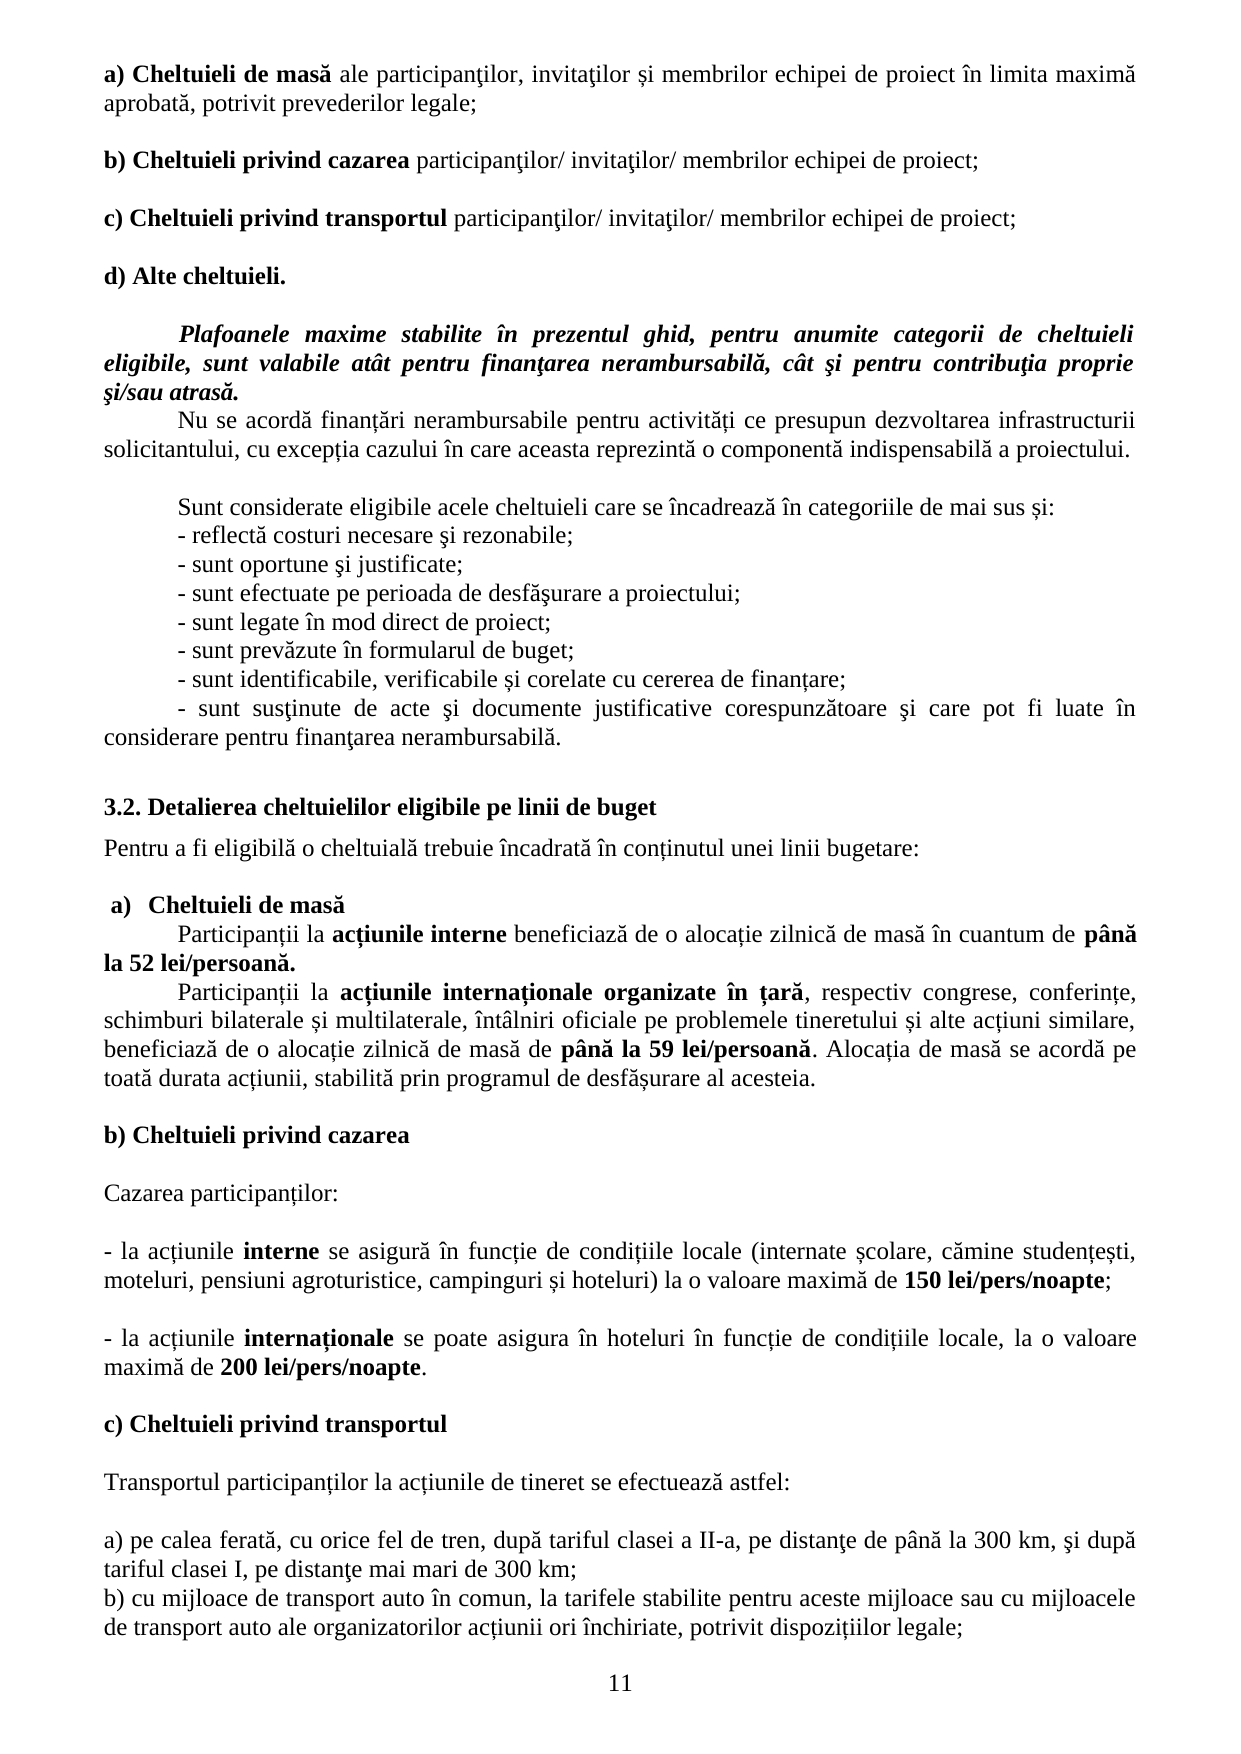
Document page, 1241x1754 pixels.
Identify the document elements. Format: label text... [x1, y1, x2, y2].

text b) Cheltuieli privind cazarea participanţilor/ invitaţilor/ membrilor echipei de proiect; [103, 145, 1137, 174]
text - sunt oportune şi justificate; [103, 549, 1137, 578]
text c) Cheltuieli privind transportul participanţilor/ invitaţilor/ membrilor echipei de proiect; [103, 203, 1137, 232]
text Participanții la acțiunile internaționale organizate în țară, respectiv congrese, conferințe, schimburi bilaterale și multilaterale, întâlniri oficiale pe problemele tineretului și alte acțiuni similare, beneficiază de o alocație zilnică de masă de până la 59 lei/persoană. Alocația de masă se acordă pe toată durata acțiunii, stabilită prin programul de desfășurare al acesteia. [103, 977, 1137, 1092]
text - sunt legate în mod direct de proiect; [103, 607, 1137, 635]
text Pentru a fi eligibilă o cheltuială trebuie încadrată în conținutul unei linii bugetare: [103, 833, 1137, 862]
text - sunt susţinute de acte şi documente justificative corespunzătoare şi care pot fi luate în considerare pentru finanţarea nerambursabilă. [103, 693, 1137, 750]
text Sunt considerate eligibile acele cheltuieli care se încadrează în categoriile de mai sus și: [103, 492, 1137, 520]
text Transportul participanților la acțiunile de tineret se efectuează astfel: [103, 1467, 1137, 1496]
text a) Cheltuieli de masă ale participanţilor, invitaţilor și membrilor echipei de proiect în limita maximă aprobată, potrivit prevederilor legale; [103, 59, 1137, 117]
text - reflectă costuri necesare şi rezonabile; [103, 520, 1137, 549]
text - sunt efectuate pe perioada de desfăşurare a proiectului; [103, 578, 1137, 607]
text c) Cheltuieli privind transportul [103, 1409, 1137, 1438]
text Participanții la acțiunile interne beneficiază de o alocație zilnică de masă în cuantum de până la 52 lei/persoană. [103, 919, 1137, 977]
text - la acțiunile interne se asigură în funcție de condițiile locale (internate școlare, cămine studențești, moteluri, pensiuni agroturistice, campinguri și hoteluri) la o valoare maximă de 150 lei/pers/noapte; [103, 1236, 1137, 1294]
list Plafoanele maxime stabilite în prezentul ghid, pentru anumite categorii de cheltuieli eligibile, sunt valabile atât pentru finanţarea nerambursabilă, cât şi pentru contribuţia proprie şi/sau atrasă. [103, 319, 1137, 405]
subtitle 3.2. Detalierea cheltuielilor eligibile pe linii de buget [103, 792, 1137, 820]
list Cheltuieli de masă [110, 890, 1137, 919]
text - sunt identificabile, verificabile și corelate cu cererea de finanțare; [103, 664, 1137, 693]
text Nu se acordă finanțări nerambursabile pentru activități ce presupun dezvoltarea infrastructurii solicitantului, cu excepția cazului în care aceasta reprezintă o componentă indispensabilă a proiectului. [103, 405, 1137, 463]
text Cazarea participanților: [103, 1178, 1137, 1207]
text - sunt prevăzute în formularul de buget; [103, 635, 1137, 664]
text b) cu mijloace de transport auto în comun, la tarifele stabilite pentru aceste mijloace sau cu mijloacele de transport auto ale organizatorilor acțiunii ori închiriate, potrivit dispozițiilor legale; [103, 1583, 1137, 1640]
text d) Alte cheltuieli. [103, 261, 1137, 290]
text - la acțiunile internaționale se poate asigura în hoteluri în funcție de condițiile locale, la o valoare maximă de 200 lei/pers/noapte. [103, 1323, 1137, 1380]
text a) pe calea ferată, cu orice fel de tren, după tariful clasei a II-a, pe distanţe de până la 300 km, şi după tariful clasei I, pe distanţe mai mari de 300 km; [103, 1525, 1137, 1583]
text b) Cheltuieli privind cazarea [103, 1120, 1137, 1149]
